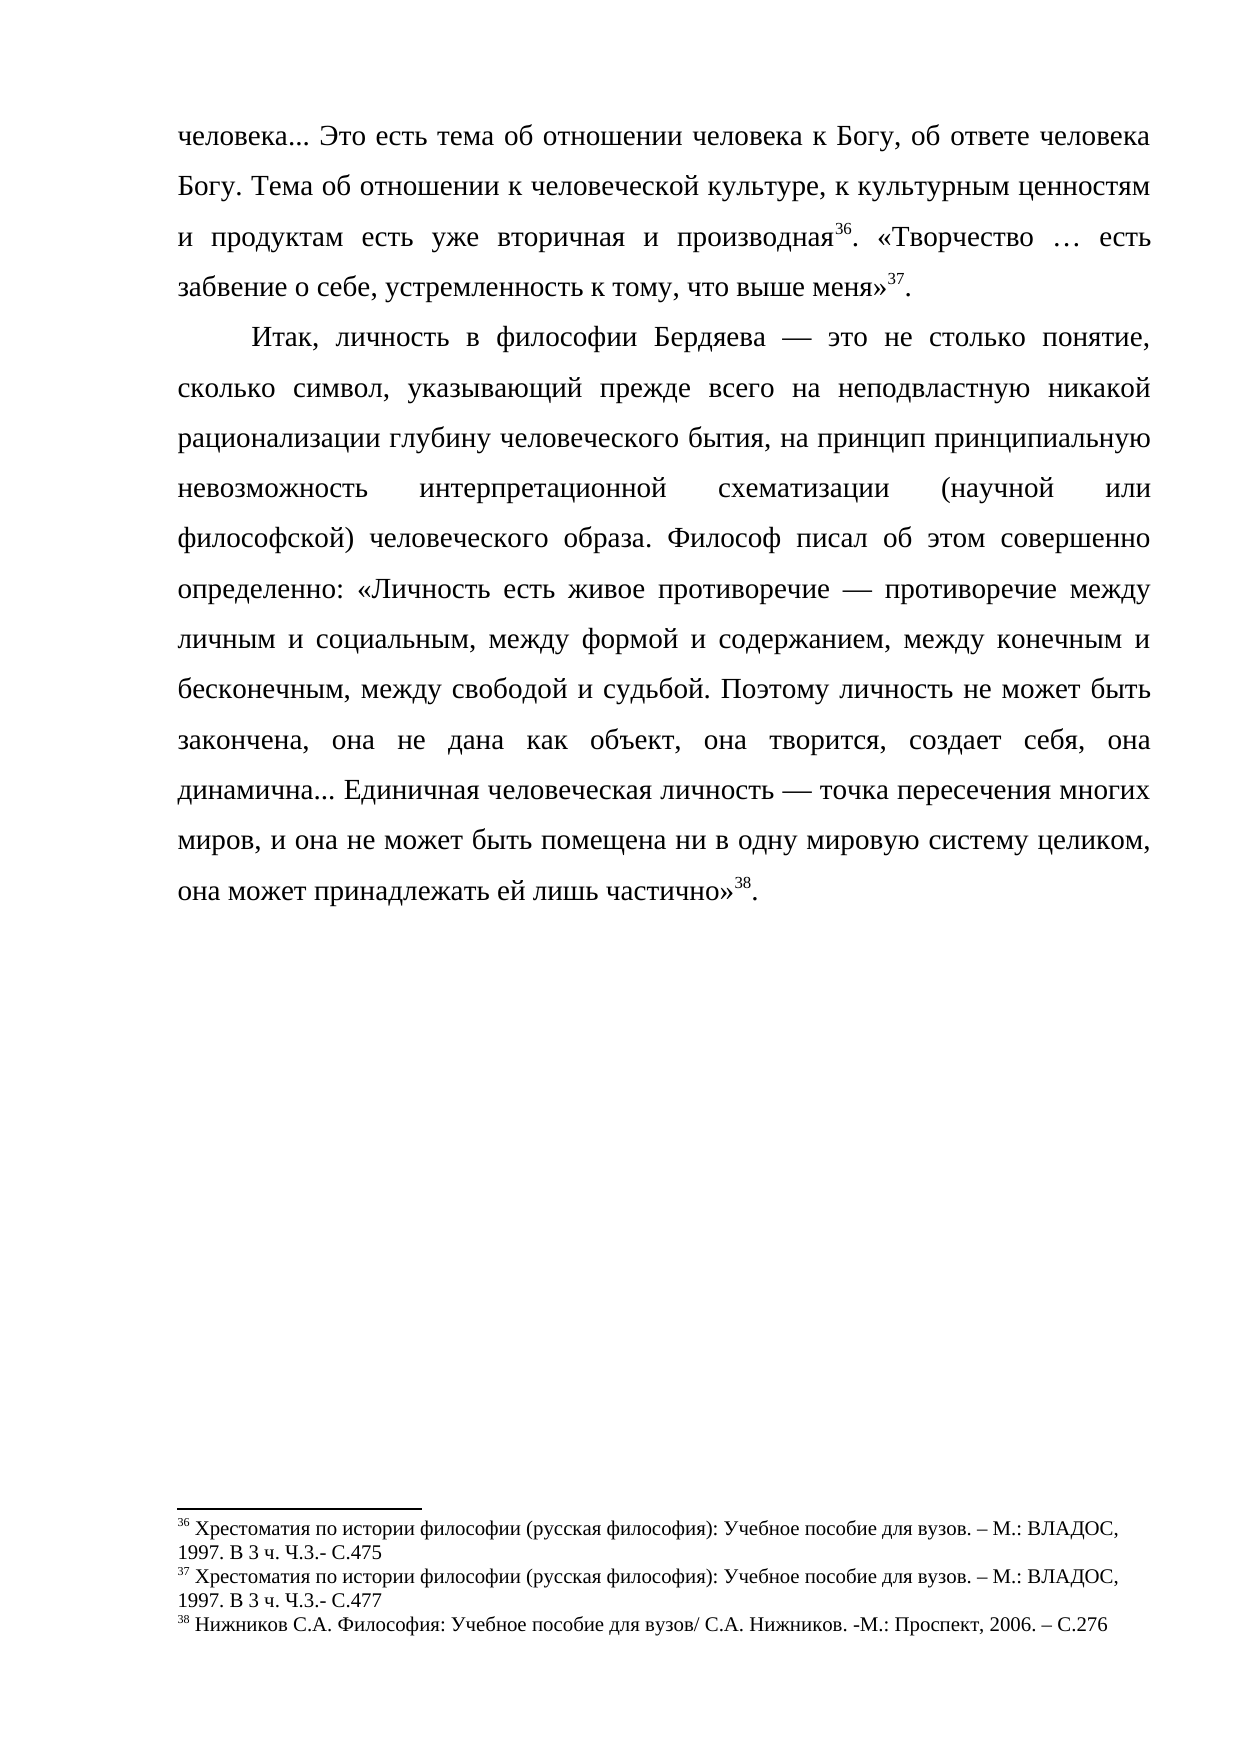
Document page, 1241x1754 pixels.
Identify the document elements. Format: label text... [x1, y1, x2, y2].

text Итак, личность в философии Бердяева — это не столько понятие, сколько символ, указывающий прежде всего на неподвластную никакой рационализации глубину человеческого бытия, на принцип принципиальную невозможность интерпретационной схематизации (научной или философской) человеческого образа. Философ писал об этом совершенно определенно: «Личность есть живое противоречие — противоречие между личным и социальным, между формой и содержанием, между конечным и бесконечным, между свободой и судьбой. Поэтому личность не может быть закончена, она не дана как объект, она творится, создает себя, она динамична... Единичная человеческая личность — точка пересечения многих миров, и она не может быть помещена ни в одну мировую систему целиком, она может принадлежать ей лишь частично». [177, 319, 1152, 906]
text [177, 118, 1152, 303]
